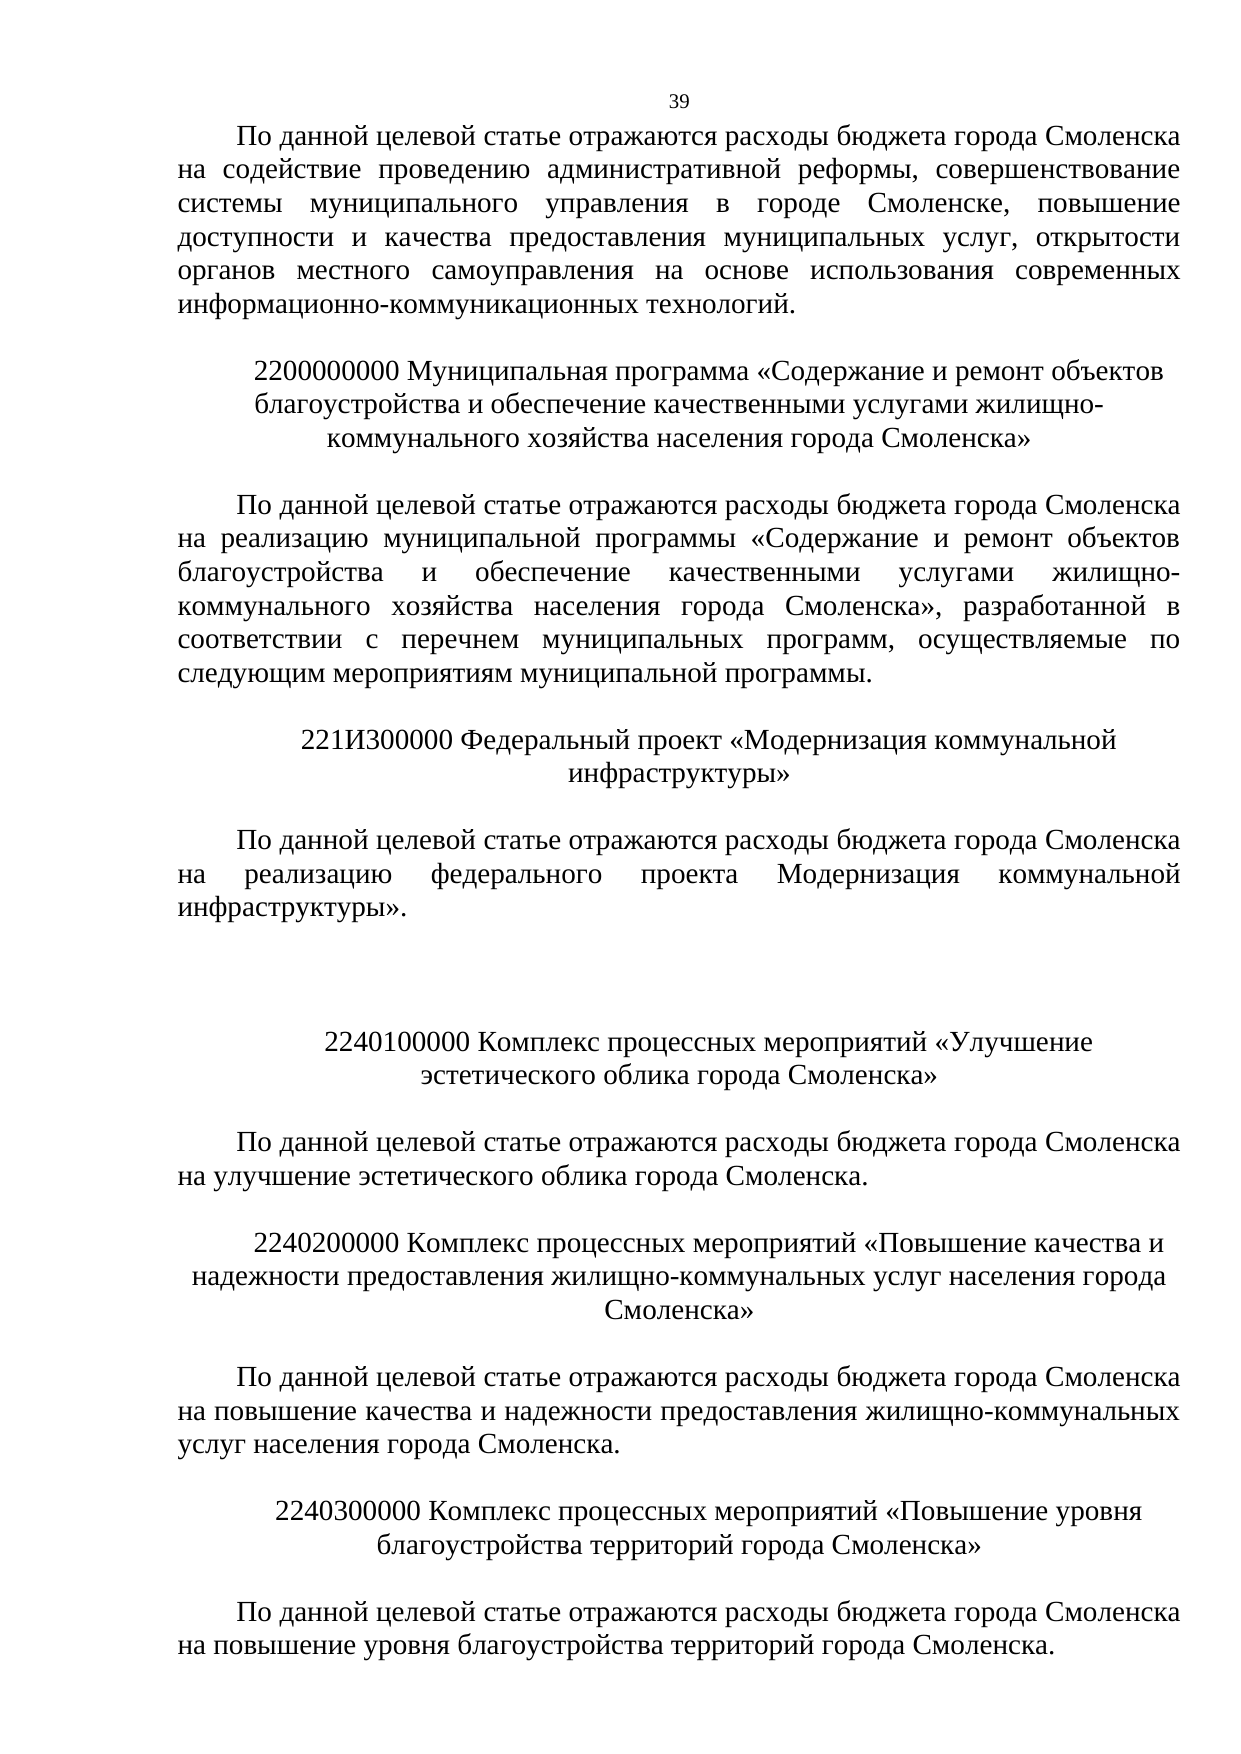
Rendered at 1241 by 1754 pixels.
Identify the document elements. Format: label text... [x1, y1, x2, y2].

text По данной целевой статье отражаются расходы бюджета города Смоленска на реализацию федерального проекта Модернизация коммунальной инфраструктуры». [177, 822, 1181, 923]
text 221И300000 Федеральный проект «Модернизация коммунальной инфраструктуры» [177, 722, 1181, 789]
text По данной целевой статье отражаются расходы бюджета города Смоленска на улучшение эстетического облика города Смоленска. [177, 1124, 1181, 1191]
text По данной целевой статье отражаются расходы бюджета города Смоленска на содействие проведению административной реформы, совершенствование системы муниципального управления в городе Смоленске, повышение доступности и качества предоставления муниципальных услуг, открытости органов местного самоуправления на основе использования современных информационно-коммуникационных технологий. [177, 118, 1181, 319]
text 2240300000 Комплекс процессных мероприятий «Повышение уровня благоустройства территорий города Смоленска» [177, 1493, 1181, 1560]
text 2200000000 Муниципальная программа «Содержание и ремонт объектов благоустройства и обеспечение качественными услугами жилищно-коммунального хозяйства населения города Смоленска» [177, 353, 1181, 453]
text 2240100000 Комплекс процессных мероприятий «Улучшение эстетического облика города Смоленска» [177, 1024, 1181, 1091]
text По данной целевой статье отражаются расходы бюджета города Смоленска на реализацию муниципальной программы «Содержание и ремонт объектов благоустройства и обеспечение качественными услугами жилищно-коммунального хозяйства населения города Смоленска», разработанной в соответствии с перечнем муниципальных программ, осуществляемые по следующим мероприятиям муниципальной программы. [177, 487, 1181, 688]
text По данной целевой статье отражаются расходы бюджета города Смоленска на повышение уровня благоустройства территорий города Смоленска. [177, 1594, 1181, 1661]
text По данной целевой статье отражаются расходы бюджета города Смоленска на повышение качества и надежности предоставления жилищно-коммунальных услуг населения города Смоленска. [177, 1359, 1181, 1460]
text 2240200000 Комплекс процессных мероприятий «Повышение качества и надежности предоставления жилищно-коммунальных услуг населения города Смоленска» [177, 1225, 1181, 1326]
